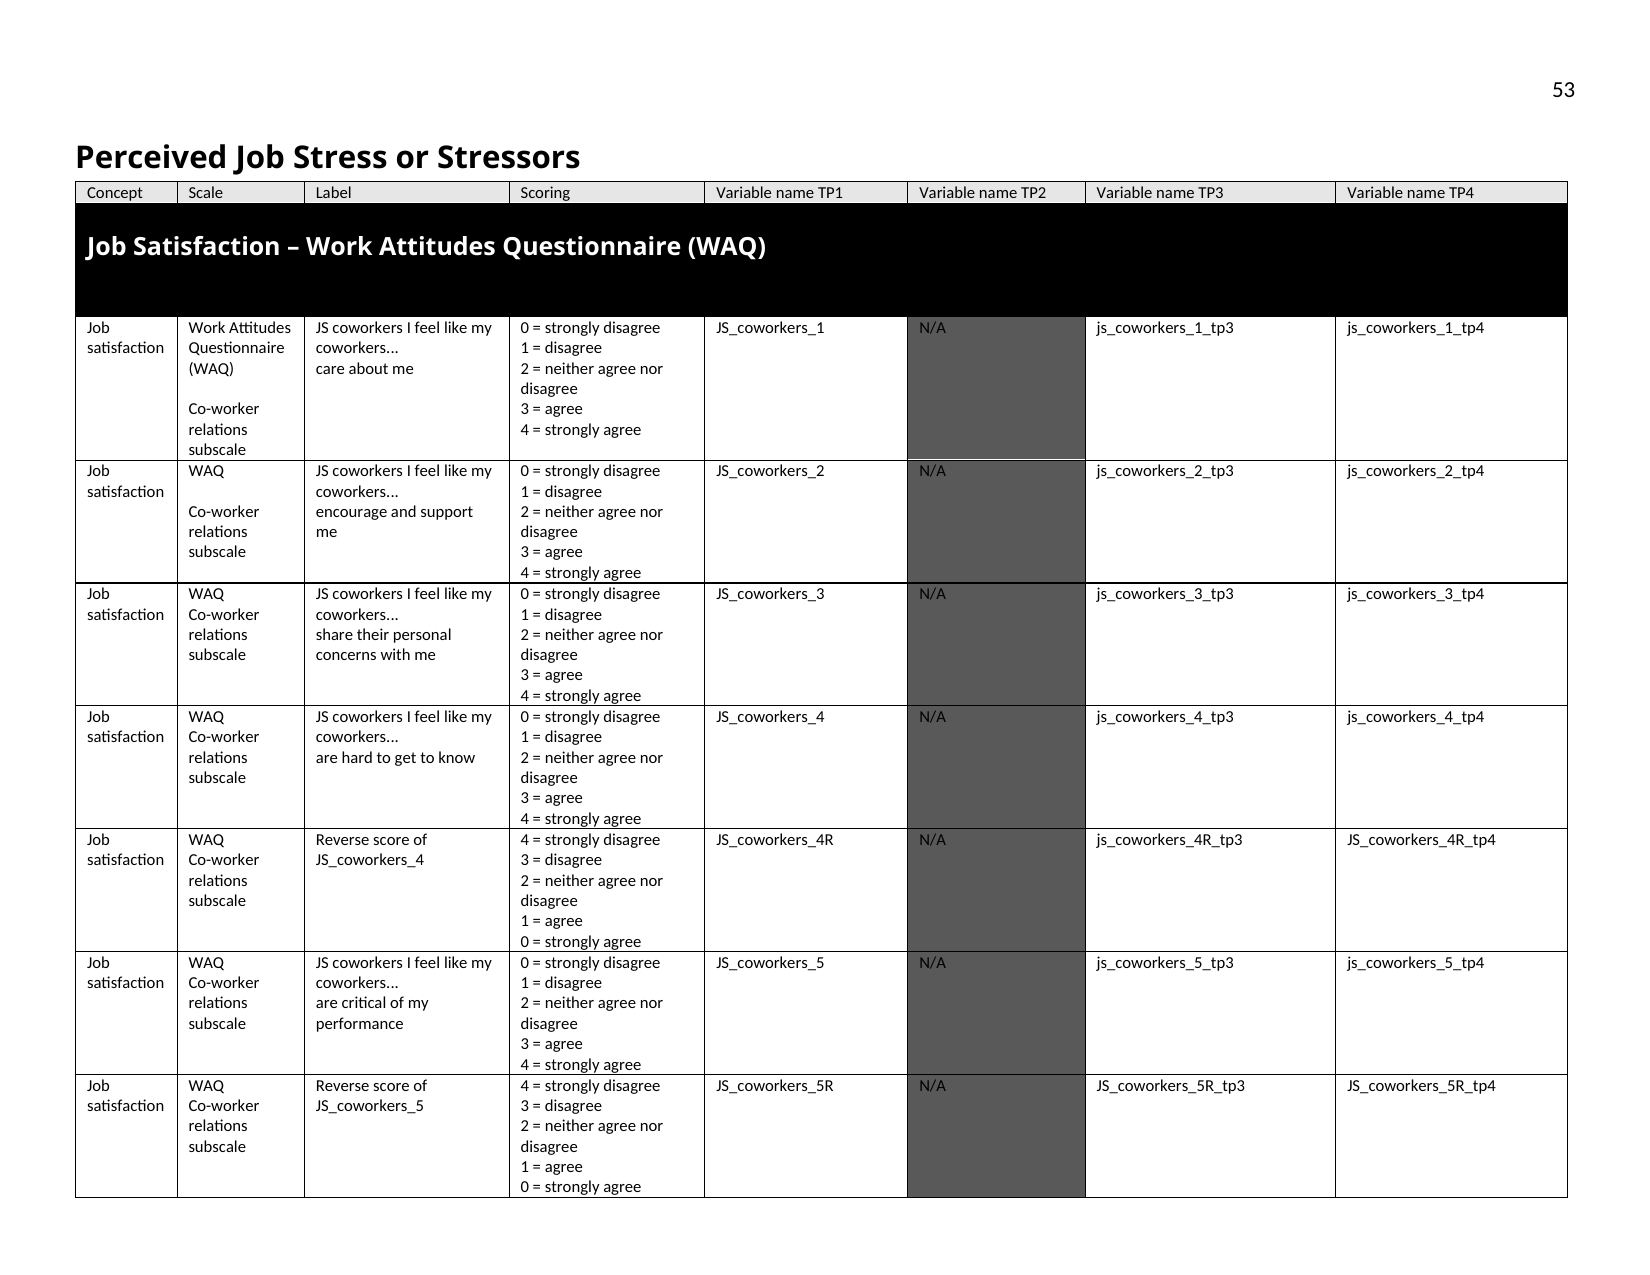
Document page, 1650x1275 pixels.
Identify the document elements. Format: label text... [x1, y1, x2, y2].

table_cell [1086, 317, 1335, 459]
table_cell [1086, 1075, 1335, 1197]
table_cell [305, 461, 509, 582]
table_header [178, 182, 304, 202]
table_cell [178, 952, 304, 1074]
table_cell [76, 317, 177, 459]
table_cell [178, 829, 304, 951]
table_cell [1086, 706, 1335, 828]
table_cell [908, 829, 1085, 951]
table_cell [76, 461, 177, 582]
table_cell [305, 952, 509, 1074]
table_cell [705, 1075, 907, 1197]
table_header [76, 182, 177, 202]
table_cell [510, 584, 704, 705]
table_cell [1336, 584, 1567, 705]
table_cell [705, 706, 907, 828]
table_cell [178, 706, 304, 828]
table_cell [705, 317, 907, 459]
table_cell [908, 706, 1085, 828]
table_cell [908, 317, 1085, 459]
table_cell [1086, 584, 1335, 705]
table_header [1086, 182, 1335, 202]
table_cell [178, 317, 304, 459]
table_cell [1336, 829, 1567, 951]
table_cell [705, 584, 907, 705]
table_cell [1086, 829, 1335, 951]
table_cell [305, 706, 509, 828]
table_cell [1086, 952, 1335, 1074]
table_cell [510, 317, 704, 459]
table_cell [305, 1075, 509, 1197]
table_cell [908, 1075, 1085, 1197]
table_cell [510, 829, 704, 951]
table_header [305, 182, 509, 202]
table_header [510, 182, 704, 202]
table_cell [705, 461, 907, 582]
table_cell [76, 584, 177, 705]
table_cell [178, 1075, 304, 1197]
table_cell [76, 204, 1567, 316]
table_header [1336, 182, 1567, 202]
subtitle Perceived Job Stress or Stressors [75, 135, 1575, 178]
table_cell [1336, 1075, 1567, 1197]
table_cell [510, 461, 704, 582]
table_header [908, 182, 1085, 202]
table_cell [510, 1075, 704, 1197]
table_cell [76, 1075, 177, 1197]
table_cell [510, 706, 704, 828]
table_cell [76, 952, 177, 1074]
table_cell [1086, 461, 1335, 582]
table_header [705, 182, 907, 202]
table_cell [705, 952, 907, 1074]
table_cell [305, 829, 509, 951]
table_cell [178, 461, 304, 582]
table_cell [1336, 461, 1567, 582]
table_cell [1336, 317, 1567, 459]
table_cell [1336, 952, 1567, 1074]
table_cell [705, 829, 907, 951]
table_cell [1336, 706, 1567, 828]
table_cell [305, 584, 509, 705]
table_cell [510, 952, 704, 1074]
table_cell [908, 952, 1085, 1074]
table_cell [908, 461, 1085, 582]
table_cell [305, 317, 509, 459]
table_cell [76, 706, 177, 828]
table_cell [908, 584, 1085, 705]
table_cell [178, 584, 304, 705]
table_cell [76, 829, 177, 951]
